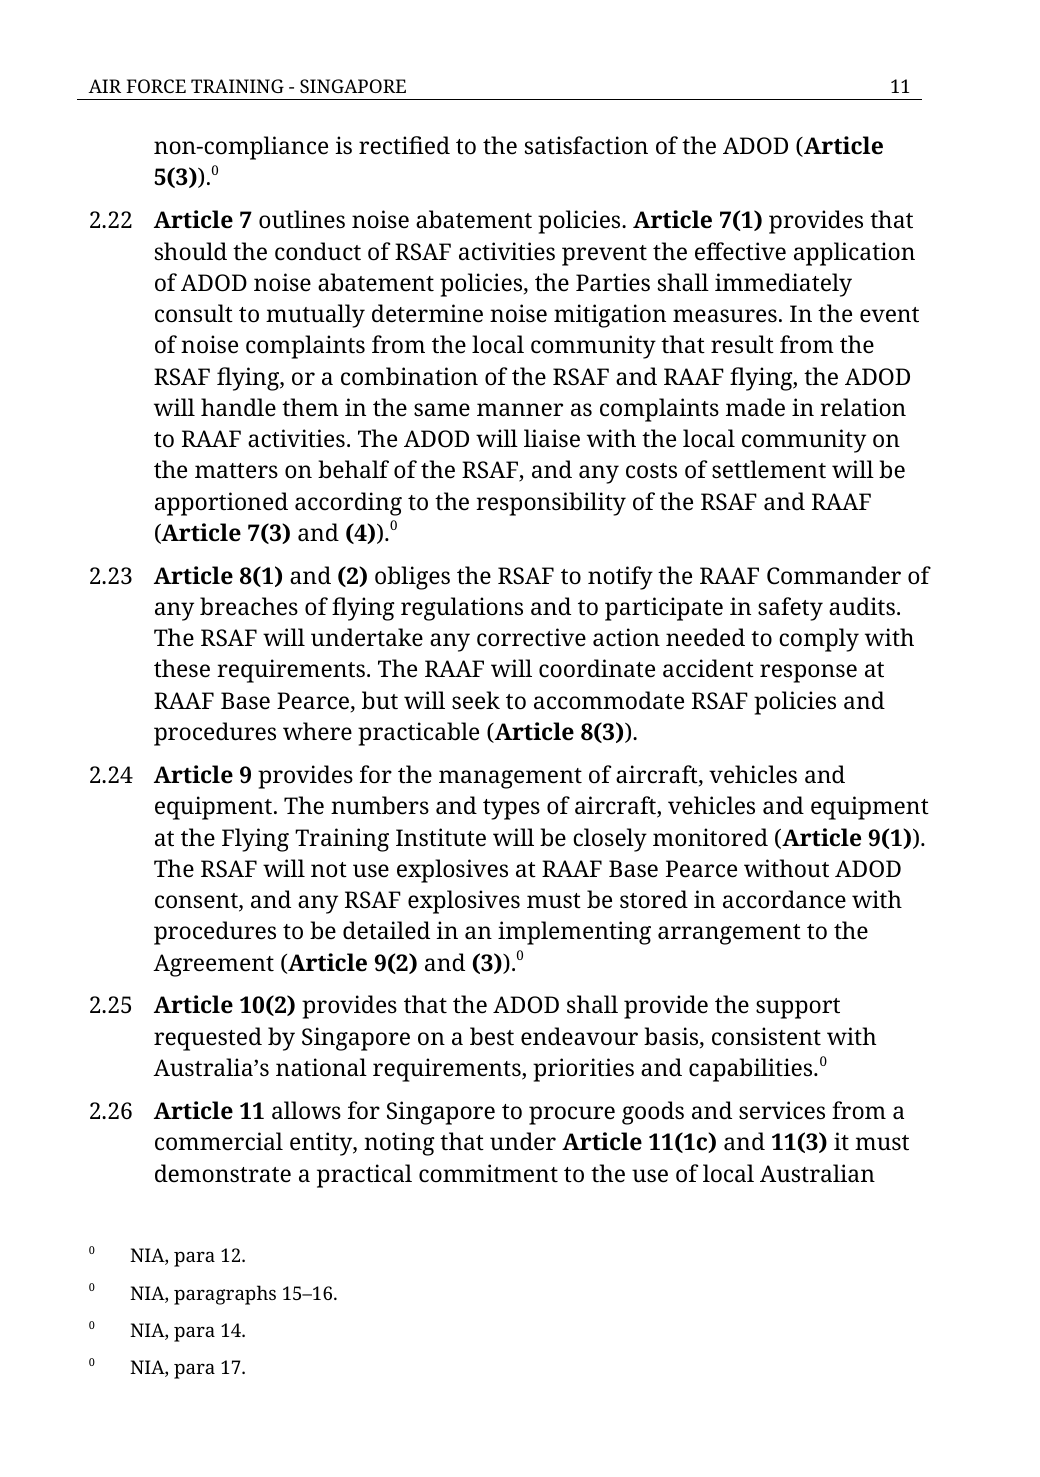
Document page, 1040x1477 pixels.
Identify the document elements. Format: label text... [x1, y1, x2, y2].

text 2.23 Article 8(1) and (2) obliges the RSAF to notify the RAAF Commander of any breaches of flying regulations and to participate in safety audits. The RSAF will undertake any corrective action needed to comply with these requirements. The RAAF will coordinate accident response at RAAF Base Pearce, but will seek to accommodate RSAF policies and procedures where practicable (Article 8(3)). [88, 560, 933, 747]
text 2.25 Article 10(2) provides that the ADOD shall provide the support requested by Singapore on a best endeavour basis, consistent with Australia’s national requirements, priorities and capabilities. [88, 989, 933, 1083]
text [88, 1095, 933, 1189]
text 2.24 Article 9 provides for the management of aircraft, vehicles and equipment. The numbers and types of aircraft, vehicles and equipment at the Flying Training Institute will be closely monitored (Article 9(1)). The RSAF will not use explosives at RAAF Base Pearce without ADOD consent, and any RSAF explosives must be stored in accordance with procedures to be detailed in an implementing arrangement to the Agreement (Article 9(2) and (3)). [88, 759, 933, 978]
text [88, 130, 933, 192]
text 2.22 Article 7 outlines noise abatement policies. Article 7(1) provides that should the conduct of RSAF activities prevent the effective application of ADOD noise abatement policies, the Parties shall immediately consult to mutually determine noise mitigation measures. In the event of noise complaints from the local community that result from the RSAF flying, or a combination of the RSAF and RAAF flying, the ADOD will handle them in the same manner as complaints made in relation to RAAF activities. The ADOD will liaise with the local community on the matters on behalf of the RSAF, and any costs of settlement will be apportioned according to the responsibility of the RSAF and RAAF (Article 7(3) and (4)). [88, 204, 933, 548]
